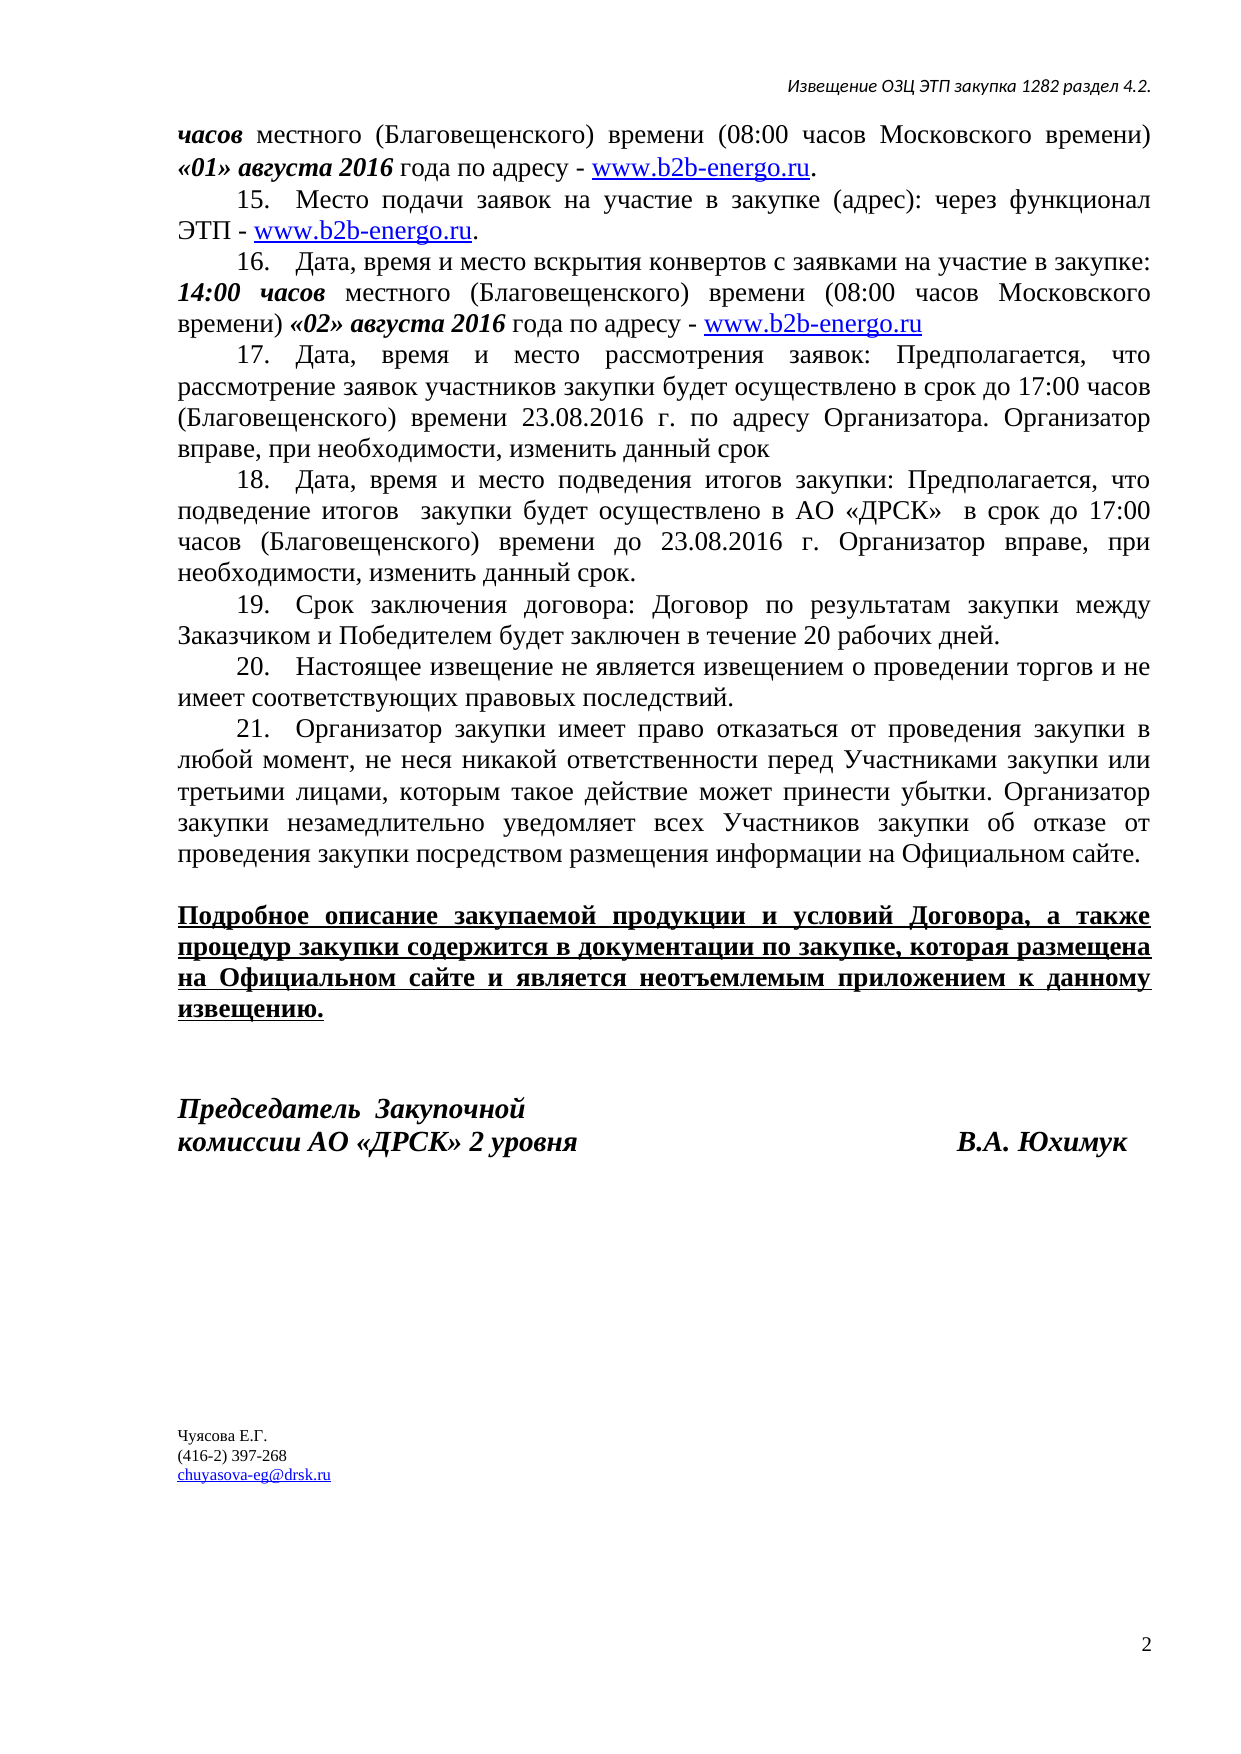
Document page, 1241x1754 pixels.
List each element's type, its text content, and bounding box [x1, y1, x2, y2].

list Дата, время и место вскрытия конвертов с заявками на участие в закупке: 14:00 часов местного (Благовещенского) времени (08:00 часов Московского времени) «02» августа 2016 года по адресу - www.b2b-energo.ru [177, 245, 1152, 338]
list Организатор закупки имеет право отказаться от проведения закупки в любой момент, не неся никакой ответственности перед Участниками закупки или третьими лицами, которым такое действие может принести убытки. Организатор закупки незамедлительно уведомляет всех Участников закупки об отказе от проведения закупки посредством размещения информации на Официальном сайте. [177, 712, 1152, 868]
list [177, 118, 1152, 183]
text Подробное описание закупаемой продукции и условий Договора, а также процедур закупки содержится в документации по закупке, которая размещена на Официальном сайте и является неотъемлемым приложением к данному извещению. [177, 958, 1152, 989]
text Подробное описание закупаемой продукции и условий Договора, а также процедур закупки содержится в документации по закупке, которая размещена на Официальном сайте и является неотъемлемым приложением к данному извещению. [177, 990, 1152, 1024]
list Место подачи заявок на участие в закупке (адрес): через функционал ЭТП - www.b2b-energo.ru. [177, 183, 1152, 245]
text Председатель Закупочной [177, 1091, 1152, 1124]
list Дата, время и место рассмотрения заявок: Предполагается, что рассмотрение заявок участников закупки будет осуществлено в срок до 17:00 часов (Благовещенского) времени 23.08.2016 г. по адресу Организатора. Организатор вправе, при необходимости, изменить данный срок [177, 338, 1152, 463]
list Срок заключения договора: Договор по результатам закупки между Заказчиком и Победителем будет заключен в течение 20 рабочих дней. [177, 588, 1152, 650]
text Подробное описание закупаемой продукции и условий Договора, а также процедур закупки содержится в документации по закупке, которая размещена на Официальном сайте и является неотъемлемым приложением к данному извещению. [177, 899, 1152, 957]
text комиссии АО «ДРСК» 2 уровня В.А. Юхимук [177, 1124, 1152, 1158]
list chuyasova-eg@drsk.ru [177, 1464, 1152, 1484]
text (416-2) 397-268 [177, 1445, 1152, 1464]
list Настоящее извещение не является извещением о проведении торгов и не имеет соответствующих правовых последствий. [177, 650, 1152, 712]
text Чуясова Е.Г. [177, 1426, 1152, 1445]
list Дата, время и место подведения итогов закупки: Предполагается, что подведение итогов закупки будет осуществлено в АО «ДРСК» в срок до 17:00 часов (Благовещенского) времени до 23.08.2016 г. Организатор вправе, при необходимости, изменить данный срок. [177, 463, 1152, 588]
